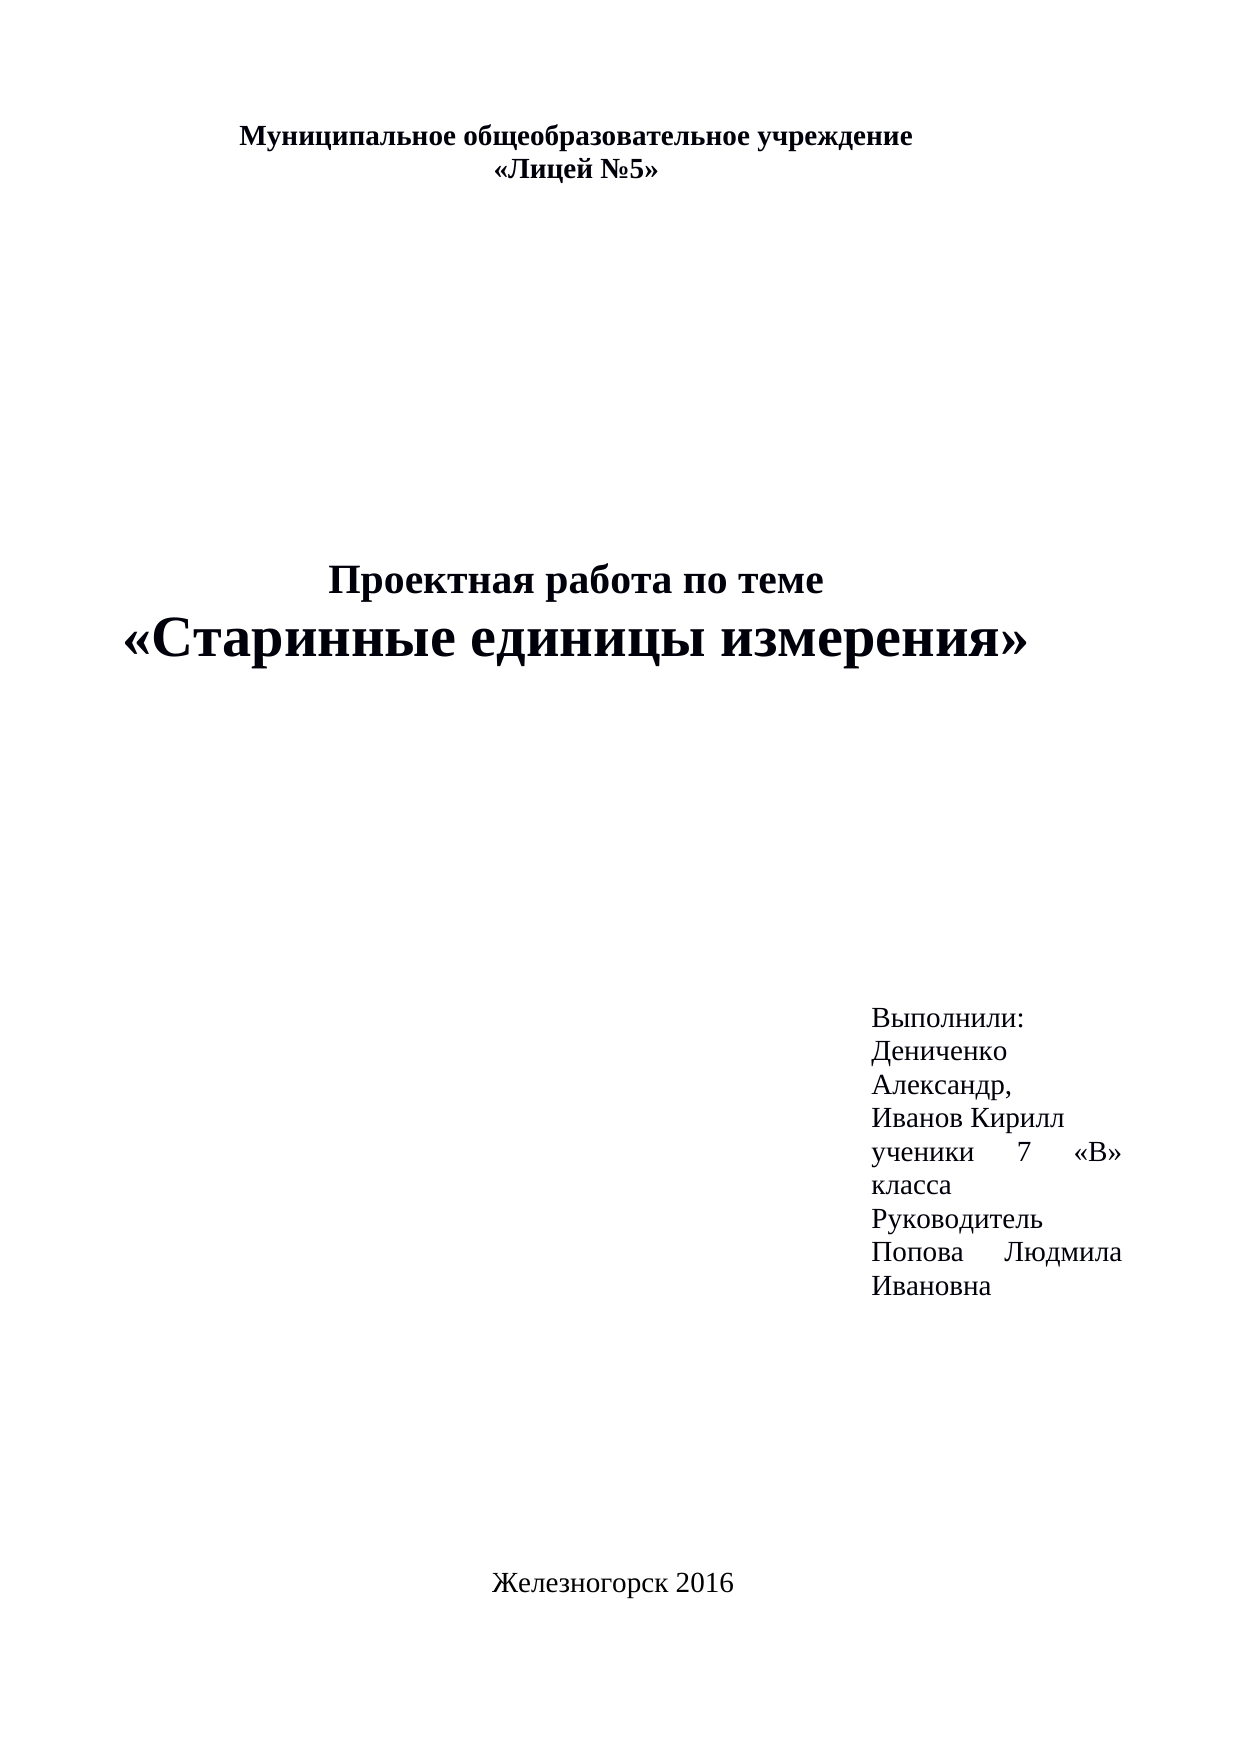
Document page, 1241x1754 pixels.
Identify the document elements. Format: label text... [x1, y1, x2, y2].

text Иванов Кирилл [871, 1100, 1122, 1134]
text ученики 7 «В» класса [871, 1134, 1122, 1201]
text Муниципальное общеобразовательное учреждение [59, 118, 1093, 152]
text «Старинные единицы измерения» [44, 602, 1108, 669]
text Выполнили: [871, 1000, 1122, 1033]
text Руководитель [871, 1201, 1122, 1234]
text Железногорск 2016 [103, 1565, 1122, 1599]
text Попова Людмила Ивановна [871, 1234, 1122, 1302]
text Проектная работа по теме [59, 554, 1093, 602]
text Дениченко Александр, [871, 1033, 1122, 1100]
text «Лицей №5» [59, 152, 1093, 185]
